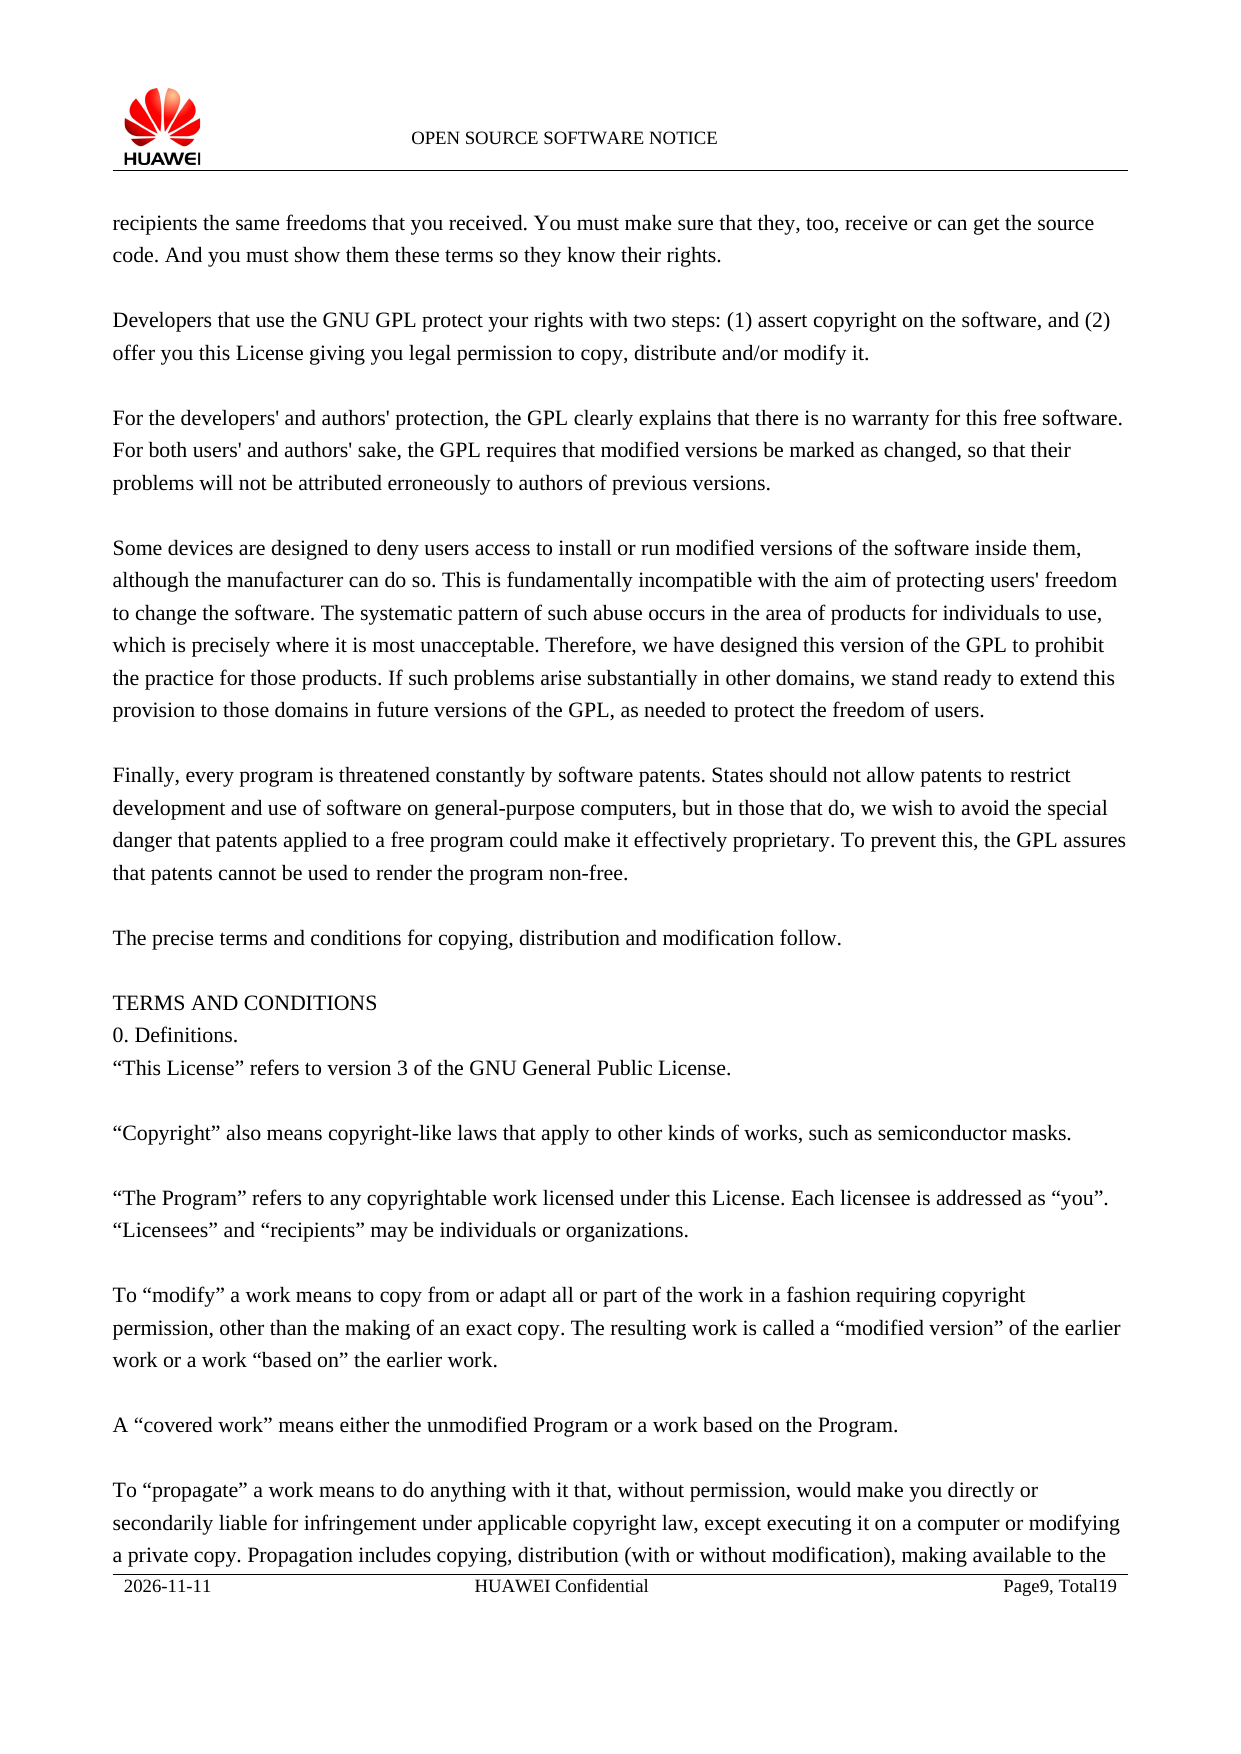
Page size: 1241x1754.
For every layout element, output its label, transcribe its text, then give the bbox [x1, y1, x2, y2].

picture [124, 88, 201, 165]
